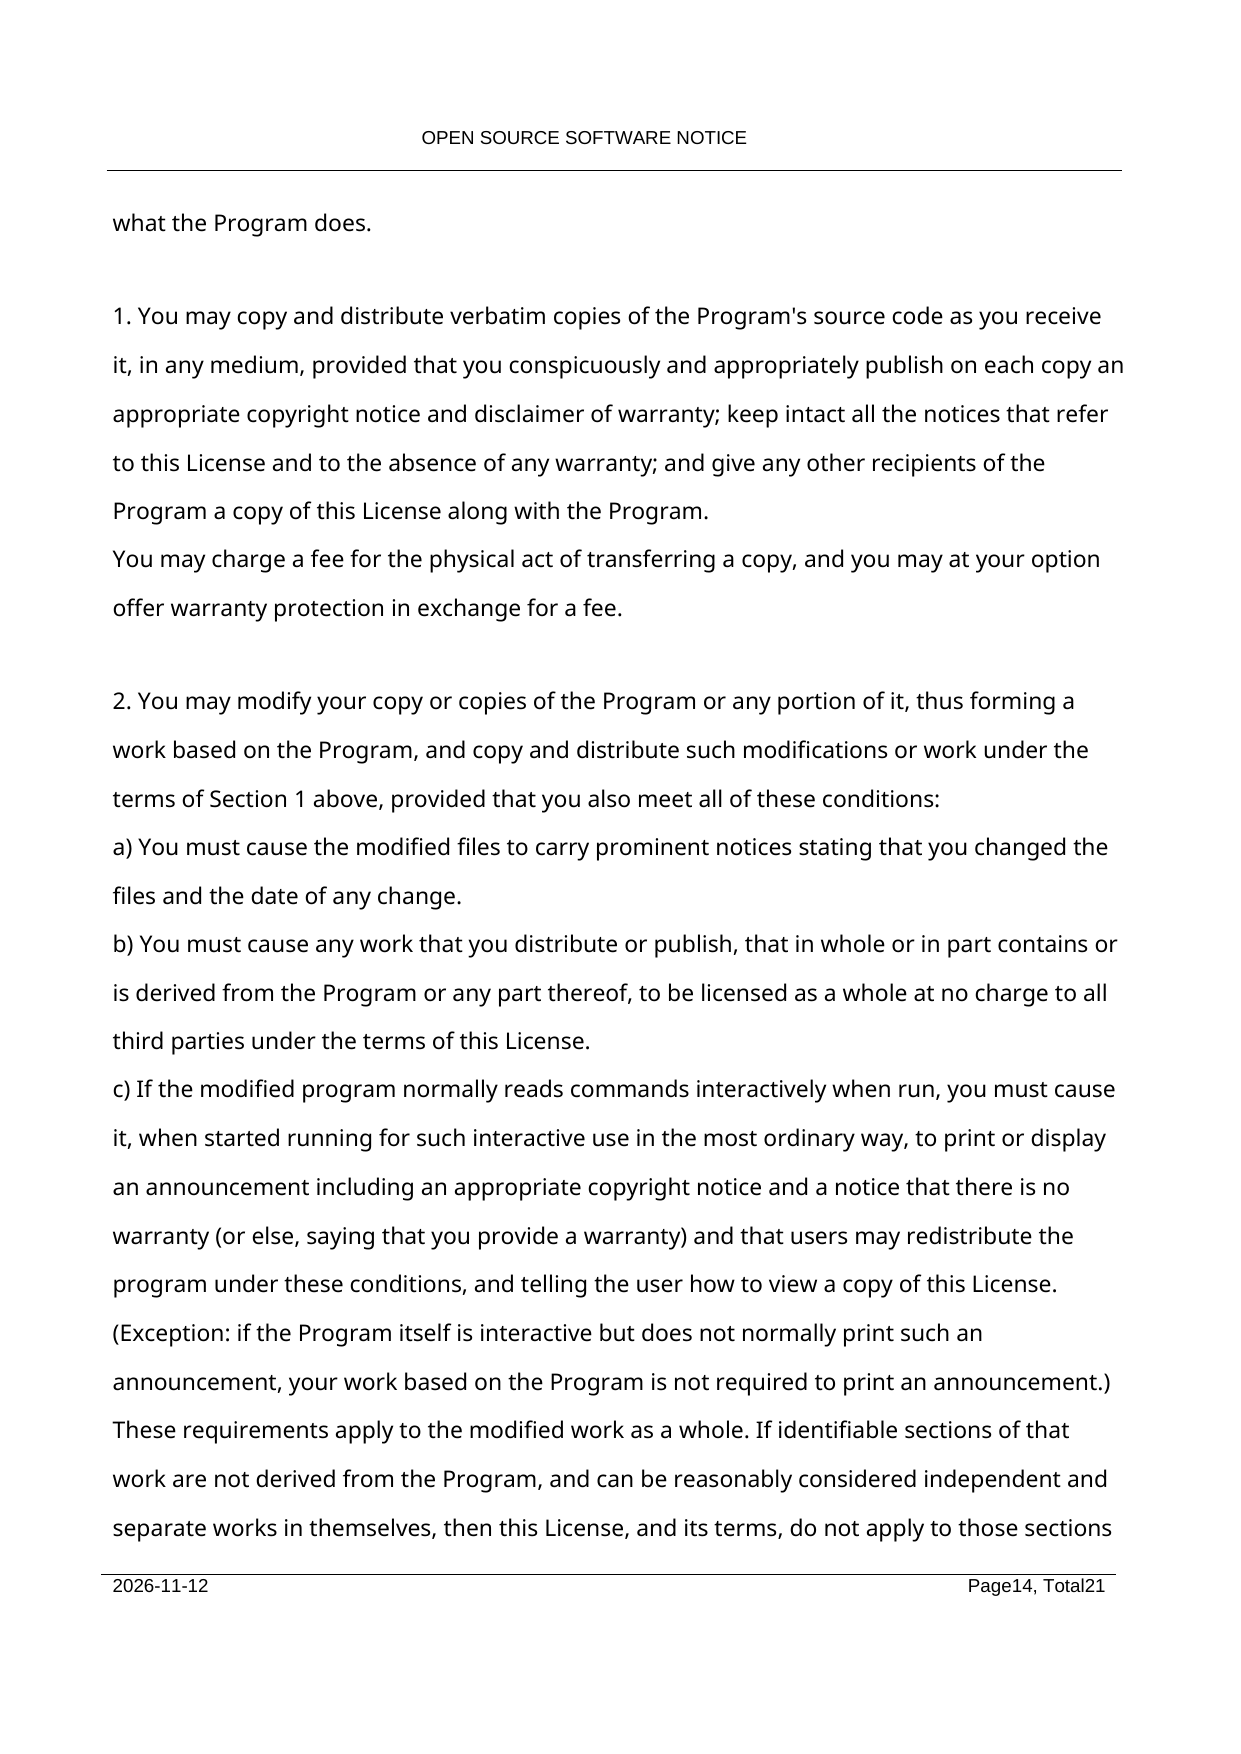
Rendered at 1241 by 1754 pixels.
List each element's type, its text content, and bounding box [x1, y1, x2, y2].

text c) If the modified program normally reads commands interactively when run, you must cause it, when started running for such interactive use in the most ordinary way, to print or display an announcement including an appropriate copyright notice and a notice that there is no warranty (or else, saying that you provide a warranty) and that users may redistribute the program under these conditions, and telling the user how to view a copy of this License. (Exception: if the Program itself is interactive but does not normally print such an announcement, your work based on the Program is not required to print an announcement.) [112, 1073, 1128, 1398]
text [112, 206, 1128, 239]
text 1. You may copy and distribute verbatim copies of the Program's source code as you receive it, in any medium, provided that you conspicuously and appropriately publish on each copy an appropriate copyright notice and disclaimer of warranty; keep intact all the notices that refer to this License and to the absence of any warranty; and give any other recipients of the Program a copy of this License along with the Program. [112, 299, 1128, 527]
text a) You must cause the modified files to carry prominent notices stating that you changed the files and the date of any change. [112, 830, 1128, 912]
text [112, 1413, 1128, 1543]
text 2. You may modify your copy or copies of the Program or any portion of it, thus forming a work based on the Program, and copy and distribute such modifications or work under the terms of Section 1 above, provided that you also meet all of these conditions: [112, 685, 1128, 815]
text You may charge a fee for the physical act of transferring a copy, and you may at your option offer warranty protection in exchange for a fee. [112, 543, 1128, 624]
text b) You must cause any work that you distribute or publish, that in whole or in part contains or is derived from the Program or any part thereof, to be licensed as a whole at no charge to all third parties under the terms of this License. [112, 927, 1128, 1057]
